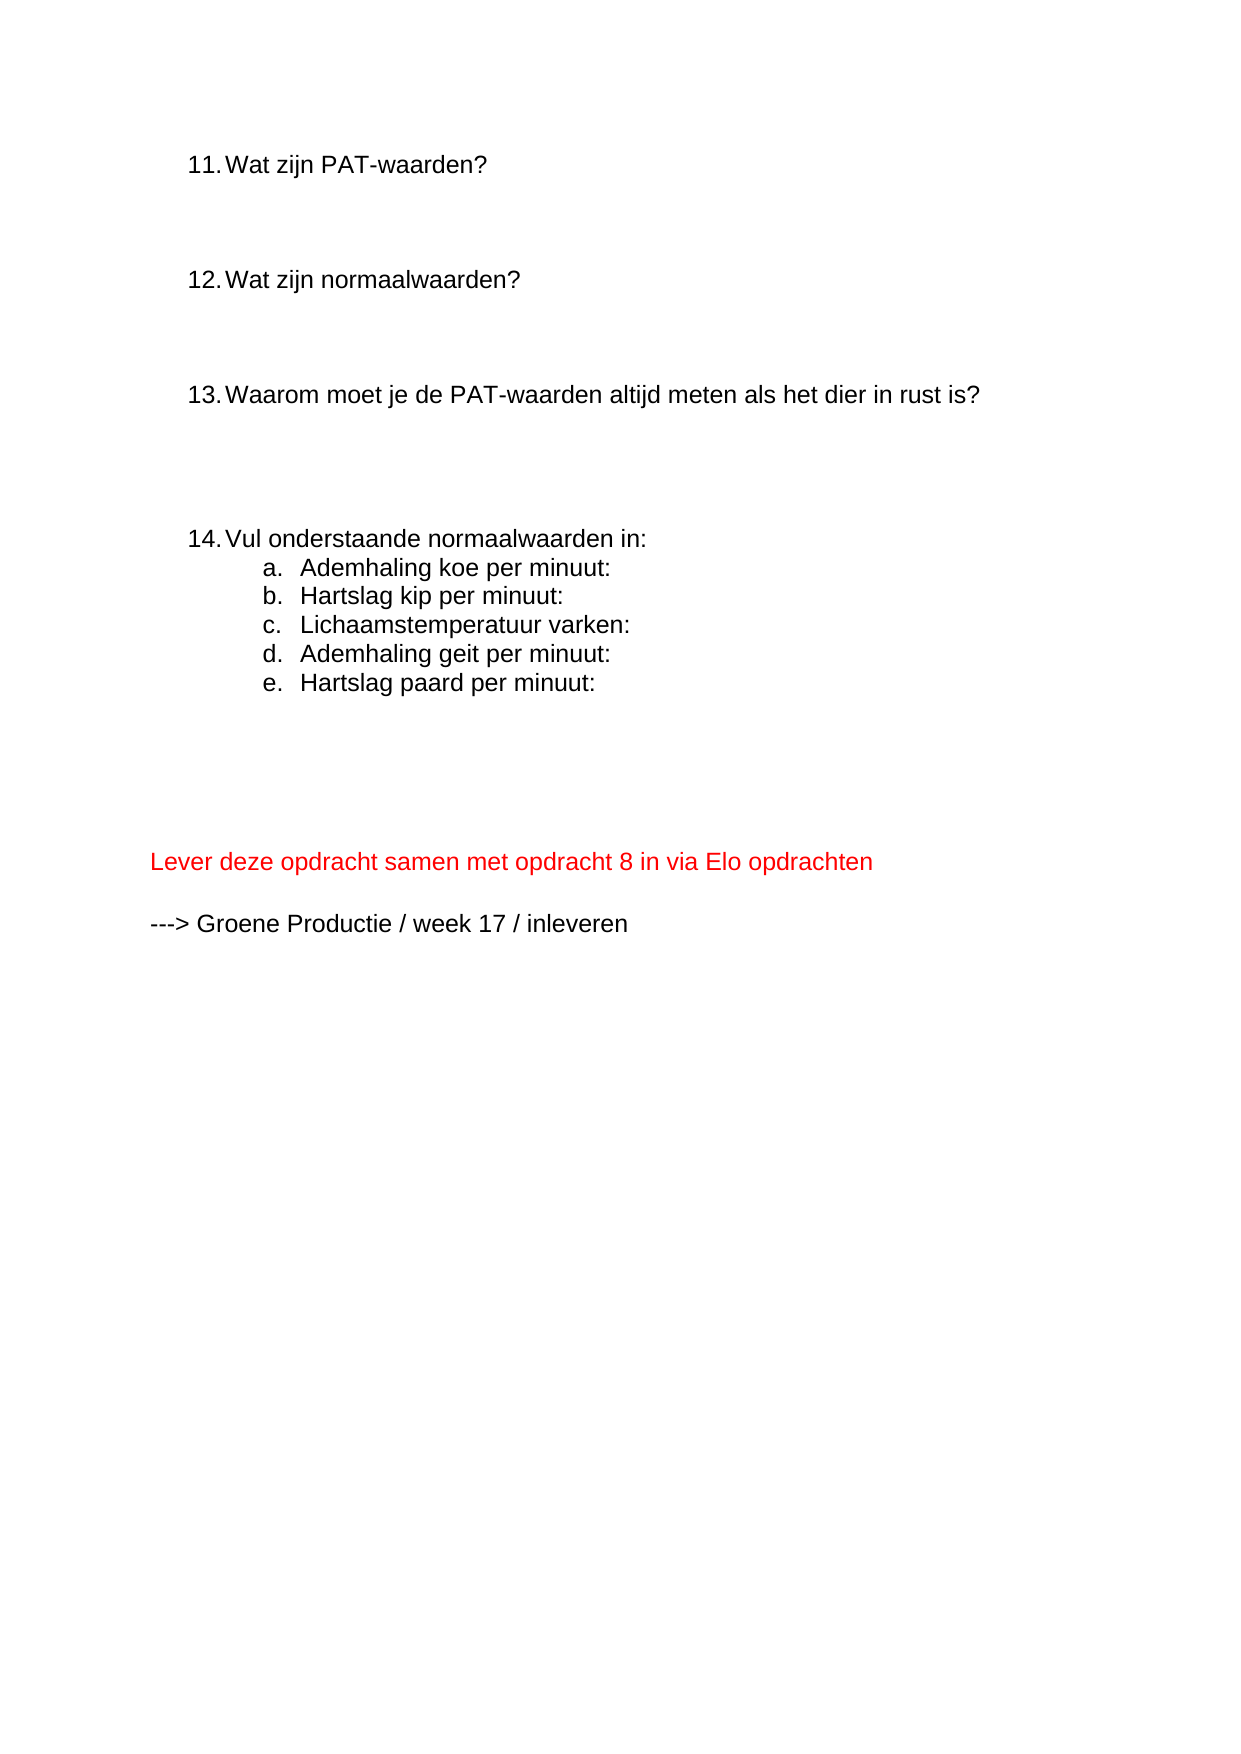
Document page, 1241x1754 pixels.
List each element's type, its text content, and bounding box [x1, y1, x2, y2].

list Waarom moet je de PAT-waarden altijd meten als het dier in rust is? [187, 380, 1090, 409]
list Hartslag kip per minuut: [262, 581, 1090, 610]
list Ademhaling geit per minuut: [262, 639, 1090, 667]
list Vul onderstaande normaalwaarden in: [187, 524, 1090, 552]
list Lichaamstemperatuur varken: [262, 610, 1090, 639]
list Ademhaling koe per minuut: [262, 552, 1090, 581]
text ---> Groene Productie / week 17 / inleveren [150, 909, 1090, 938]
list Wat zijn normaalwaarden? [187, 265, 1090, 294]
text Lever deze opdracht samen met opdracht 8 in via Elo opdrachten [150, 847, 1090, 876]
list Wat zijn PAT-waarden? [187, 150, 1090, 179]
list Hartslag paard per minuut: [262, 667, 1090, 696]
